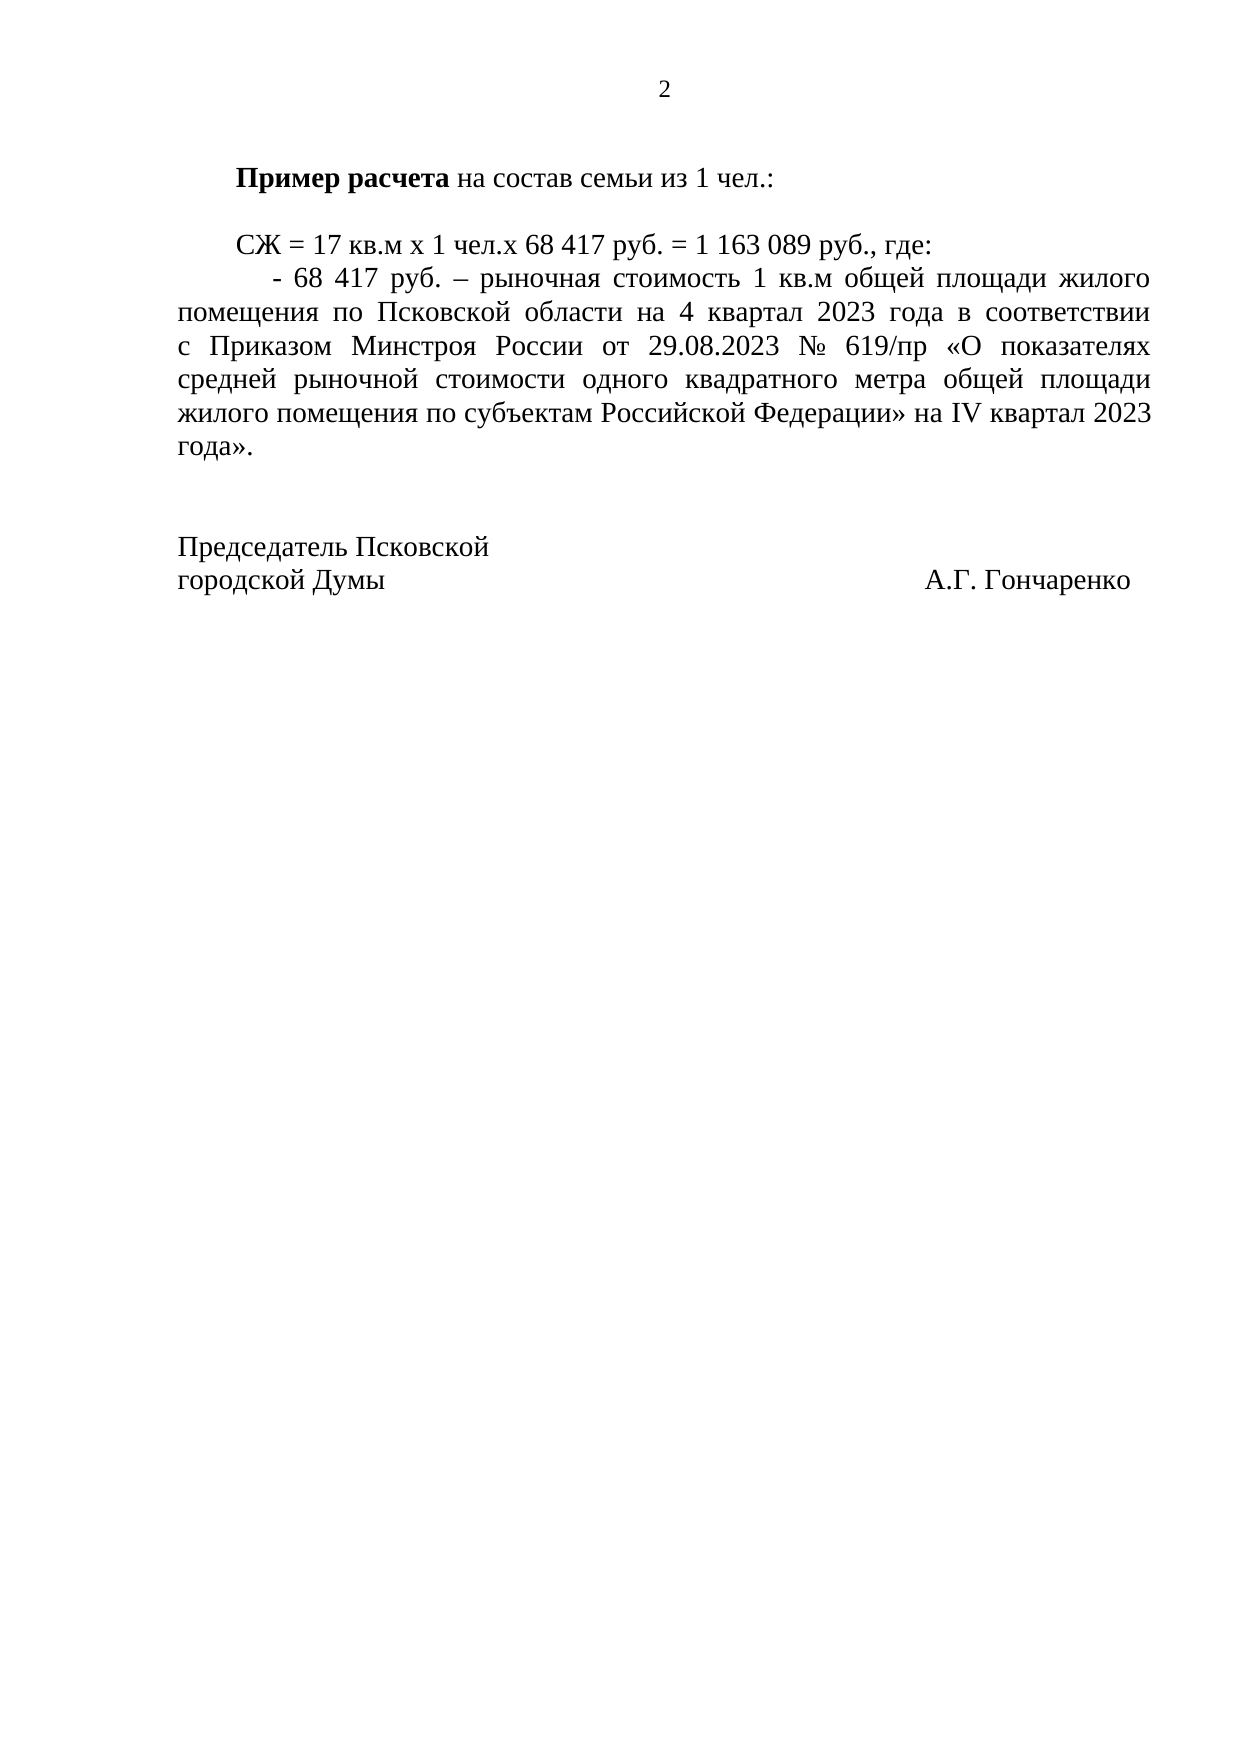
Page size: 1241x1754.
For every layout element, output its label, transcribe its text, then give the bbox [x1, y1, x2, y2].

text - 68 417 руб. – рыночная стоимость 1 кв.м общей площади жилого помещения по Псковской области на 4 квартал 2023 года в соответствии с Приказом Минстроя России от 29.08.2023 № 619/пр «О показателях средней рыночной стоимости одного квадратного метра общей площади жилого помещения по субъектам Российской Федерации» на IV квартал 2023 года». [177, 261, 1152, 462]
text городской Думы А.Г. Гончаренко [177, 562, 1152, 596]
text СЖ = 17 кв.м x 1 чел.x 68 417 руб. = 1 163 089 руб., где: [177, 227, 1152, 261]
text Пример расчета на состав семьи из 1 чел.: [177, 160, 1152, 193]
text Председатель Псковской [177, 529, 1152, 562]
